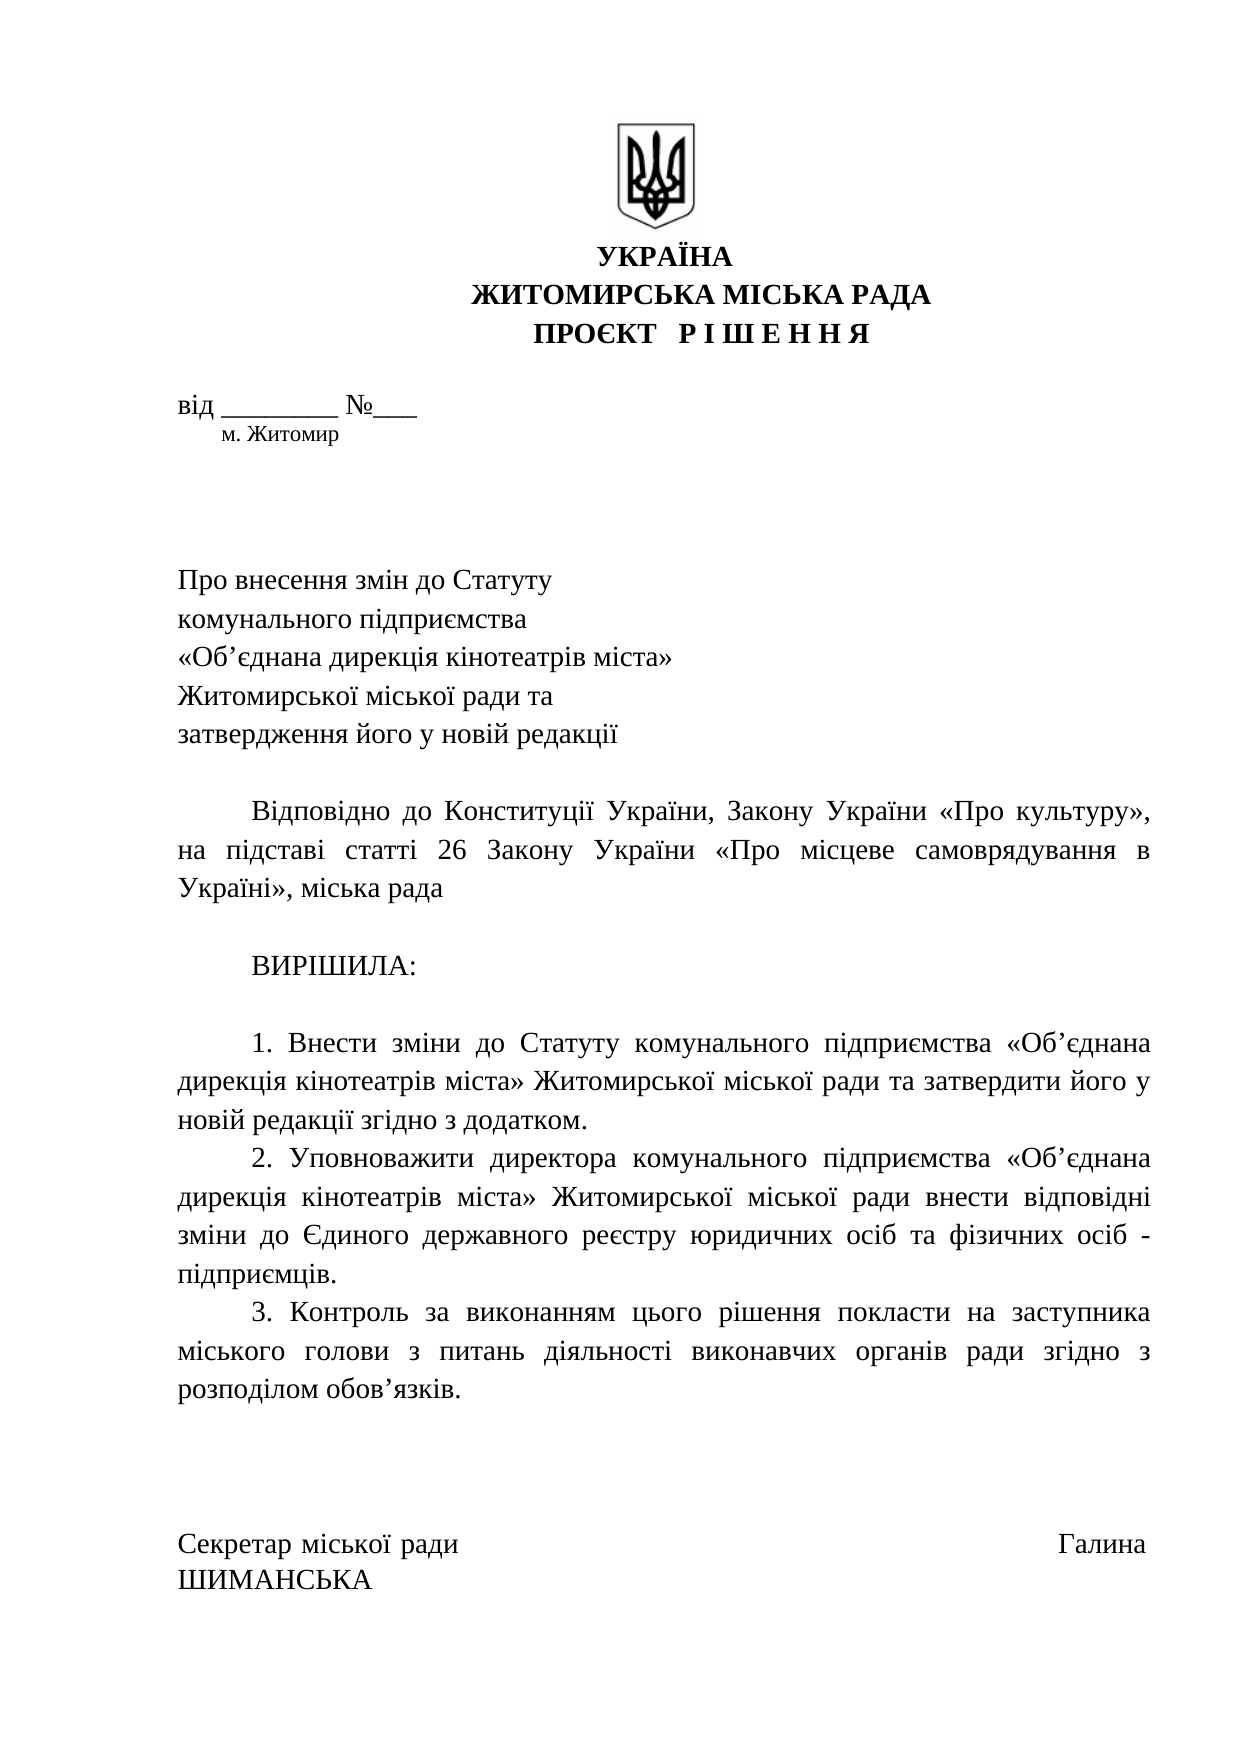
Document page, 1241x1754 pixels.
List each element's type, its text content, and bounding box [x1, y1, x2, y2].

text затвердження його у новій редакції [177, 716, 1152, 750]
text від ________ №___ [177, 387, 1152, 420]
list ПРОЄКТ Р І Ш Е Н Н Я [177, 316, 1152, 349]
text «Об’єднана дирекція кінотеатрів міста» [177, 639, 1152, 673]
text комунального підприємства [177, 601, 1152, 634]
text м. Житомир [177, 420, 1152, 447]
text 2. Уповноважити директора комунального підприємства «Об’єднана дирекція кінотеатрів міста» Житомирської міської ради внести відповідні зміни до Єдиного державного реєстру юридичних осіб та фізичних осіб - підприємців. [177, 1140, 1152, 1289]
text УКРАЇНА [177, 239, 1152, 272]
text ВИРІШИЛА: [177, 948, 1152, 981]
text Відповідно до Конституції України, Закону України «Про культуру», на підставі статті 26 Закону України «Про місцеве самоврядування в Україні», міська рада [177, 793, 1152, 904]
text 1. Внести зміни до Статуту комунального підприємства «Об’єднана дирекція кінотеатрів міста» Житомирської міської ради та затвердити його у новій редакції згідно з додатком. [177, 1025, 1152, 1135]
text Житомирської міської ради та [177, 678, 1152, 711]
text Про внесення змін до Статуту [177, 562, 1152, 596]
list ЖИТОМИРСЬКА МІСЬКА РАДА [177, 277, 1152, 311]
text Секретар міської ради Галина ШИМАНСЬКА [177, 1526, 1152, 1596]
text 3. Контроль за виконанням цього рішення покласти на заступника міського голови з питань діяльності виконавчих органів ради згідно з розподілом обовʼязків. [177, 1294, 1152, 1405]
